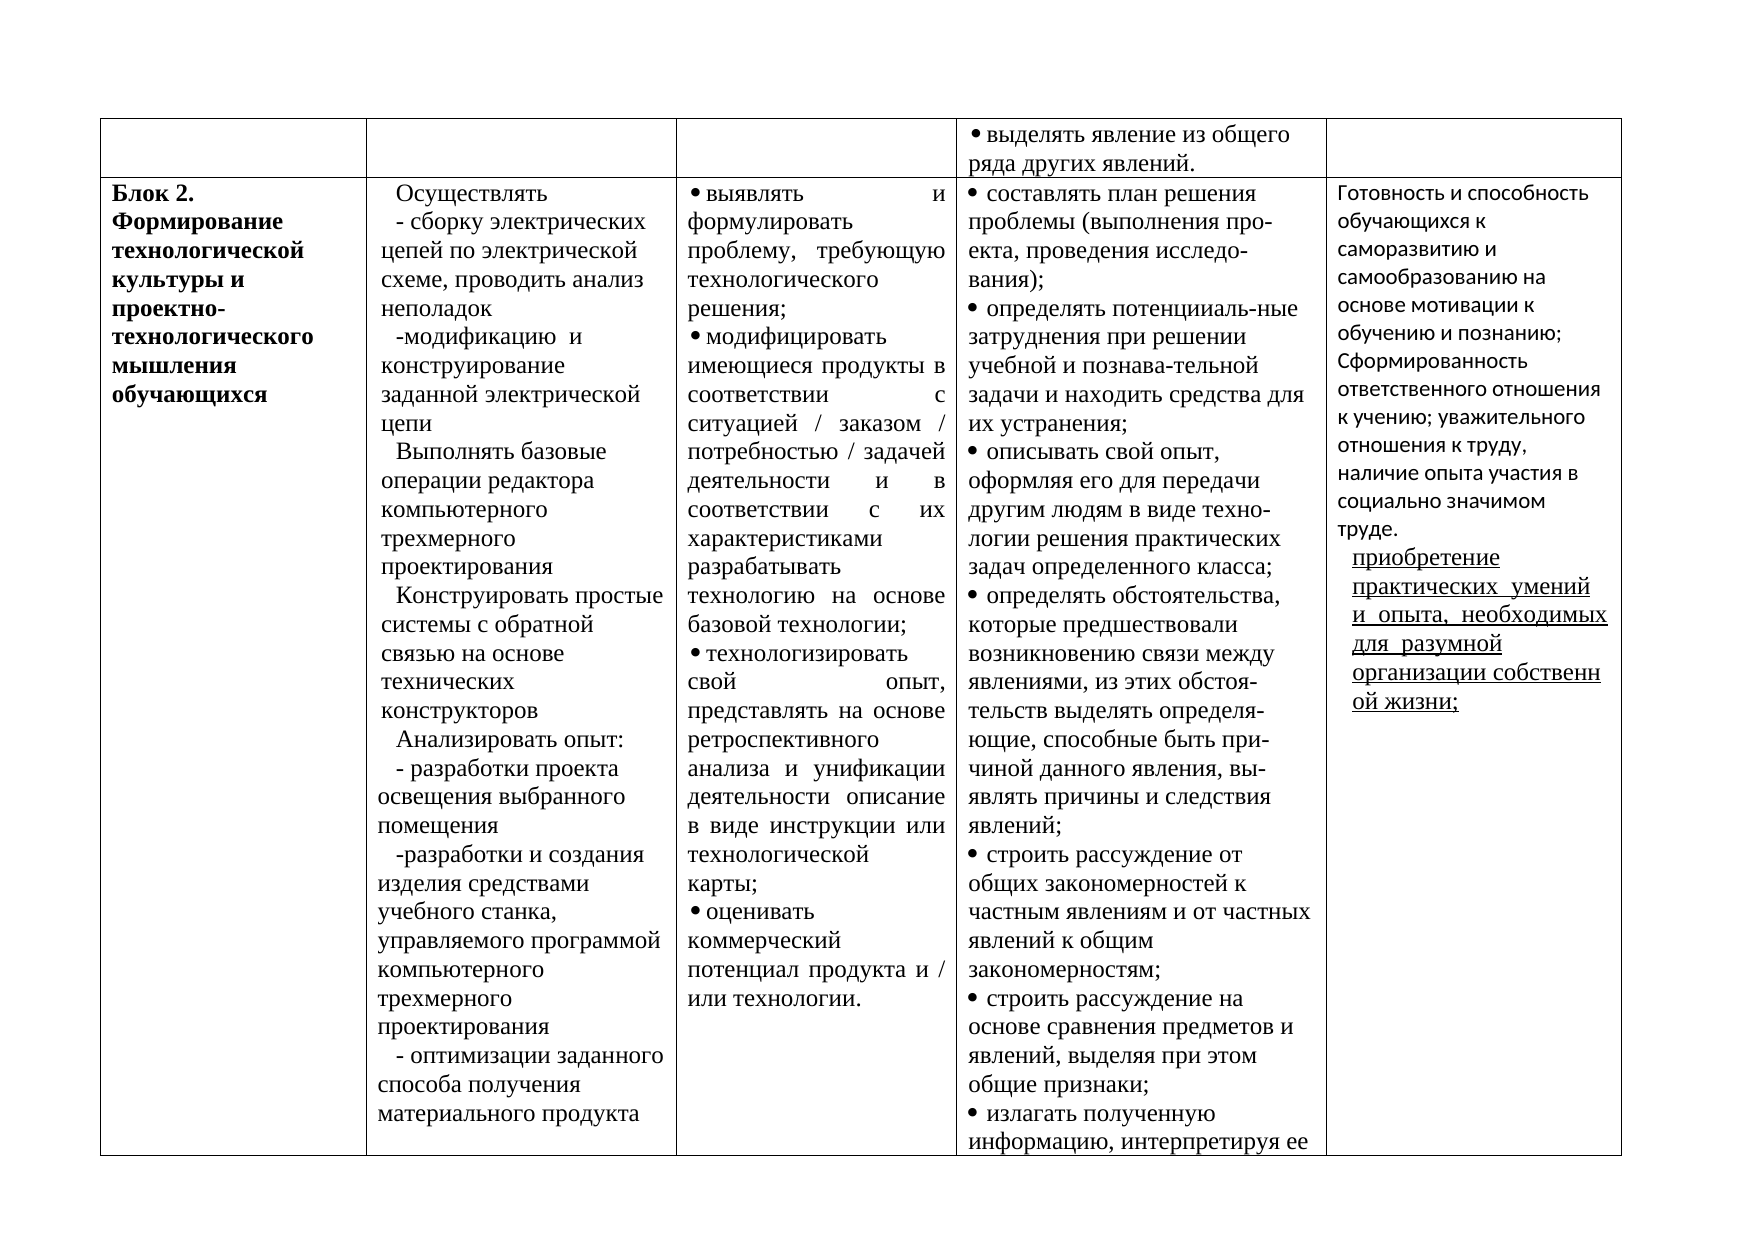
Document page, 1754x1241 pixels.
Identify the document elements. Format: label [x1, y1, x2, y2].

table_cell [957, 119, 1326, 177]
table_cell [677, 178, 956, 1155]
table_cell [367, 178, 676, 1155]
table_cell [957, 178, 1326, 1155]
table_cell [1327, 178, 1621, 1155]
table_cell [677, 119, 956, 177]
table_cell [101, 119, 366, 177]
table_cell [101, 178, 366, 1155]
table_cell [1327, 119, 1621, 177]
table_cell [367, 119, 676, 177]
